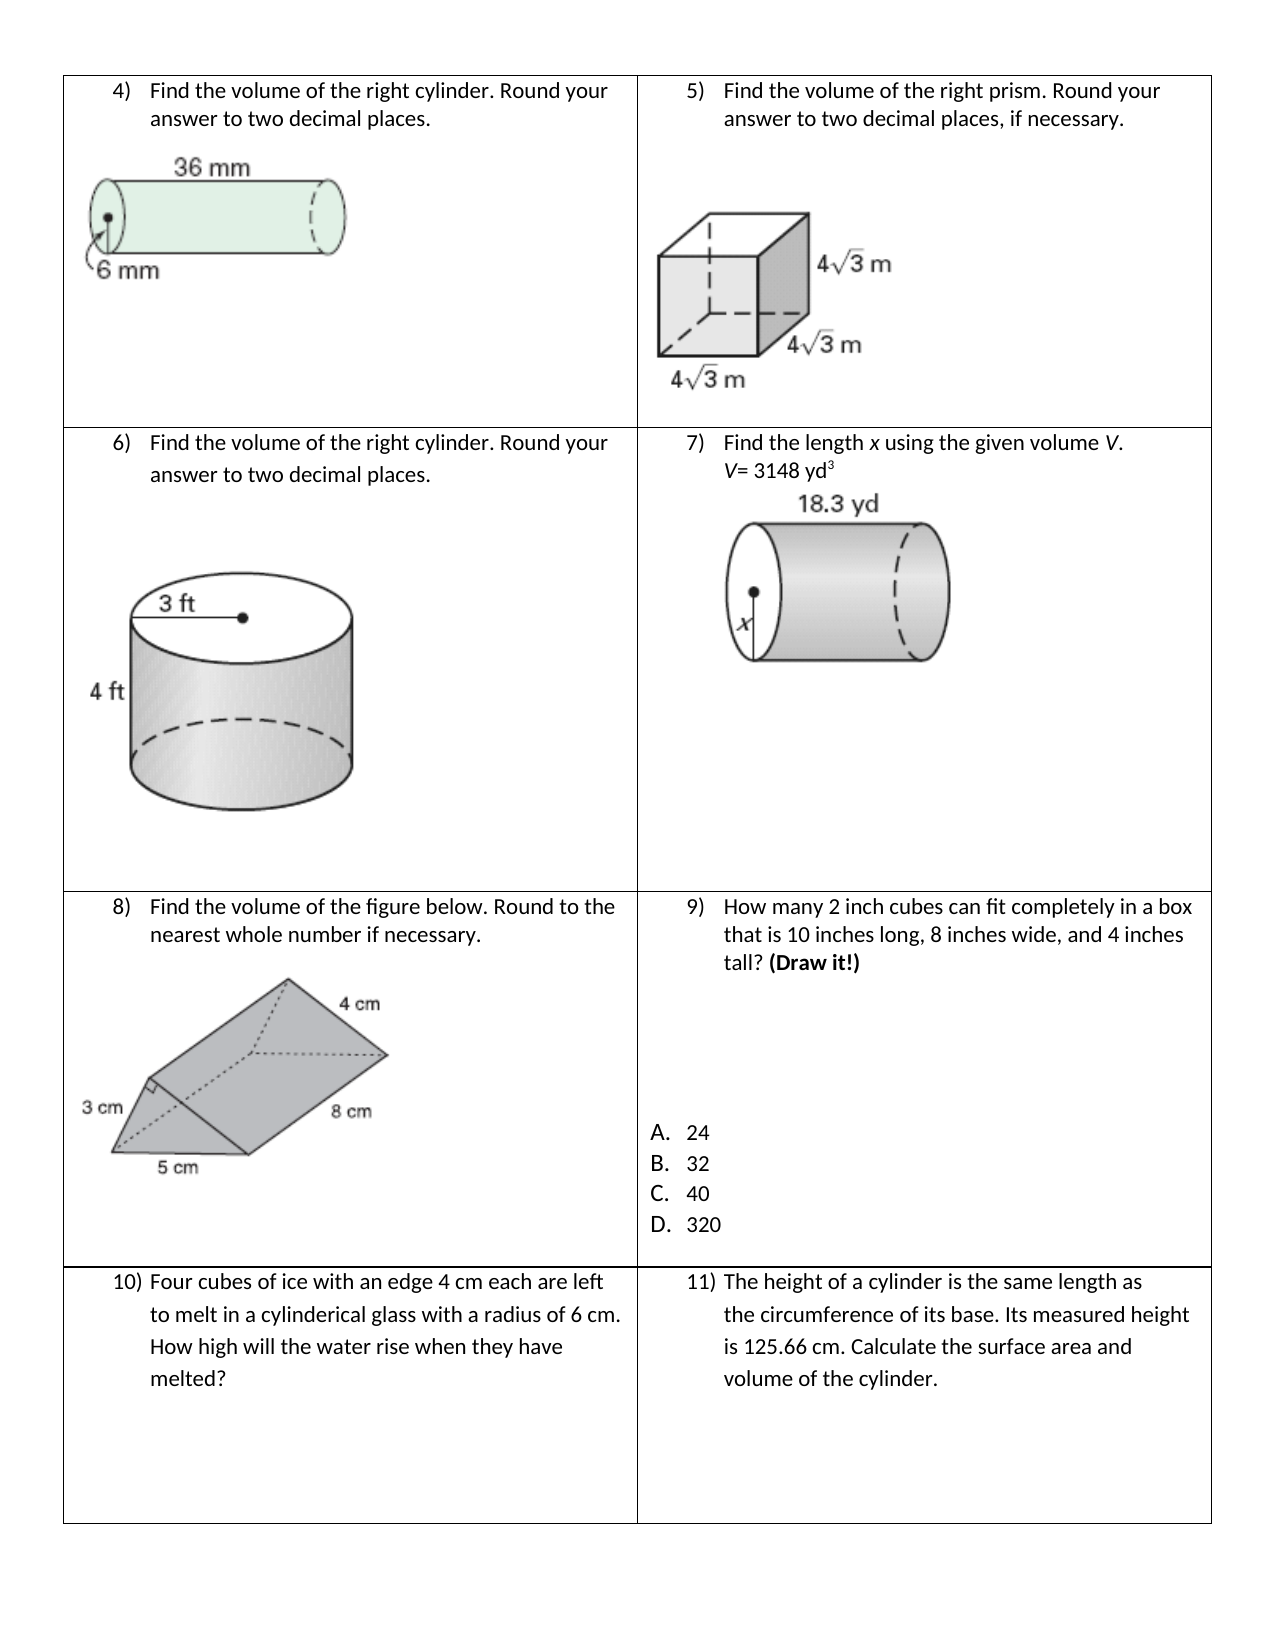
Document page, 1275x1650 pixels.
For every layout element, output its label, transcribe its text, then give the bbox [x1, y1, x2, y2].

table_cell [64, 76, 637, 427]
table_cell Four cubes of ice with an edge 4 cm each are left to melt in a cylinderical glass with a radius of 6 cm. How high will the water rise when they have melted? [64, 1268, 637, 1523]
table_cell Find the volume of the right prism. Round your answer to two decimal places, if necessary. [638, 76, 1211, 427]
table_cell Find the volume of the right cylinder. Round your answer to two decimal places. [64, 428, 637, 891]
table_cell How many 2 inch cubes can fit completely in a box that is 10 inches long, 8 inches wide, and 4 inches tall? (Draw it!) 24 32 40 320 [638, 892, 1211, 1266]
table_cell Find the volume of the figure below. Round to the nearest whole number if necessary. [64, 892, 637, 1266]
table_cell The height of a cylinder is the same length as the circumference of its base. Its measured height is 125.66 cm. Calculate the surface area and volume of the cylinder. [638, 1268, 1211, 1523]
table_cell Find the length x using the given volume V. V= 3148 yd3 [638, 428, 1211, 891]
